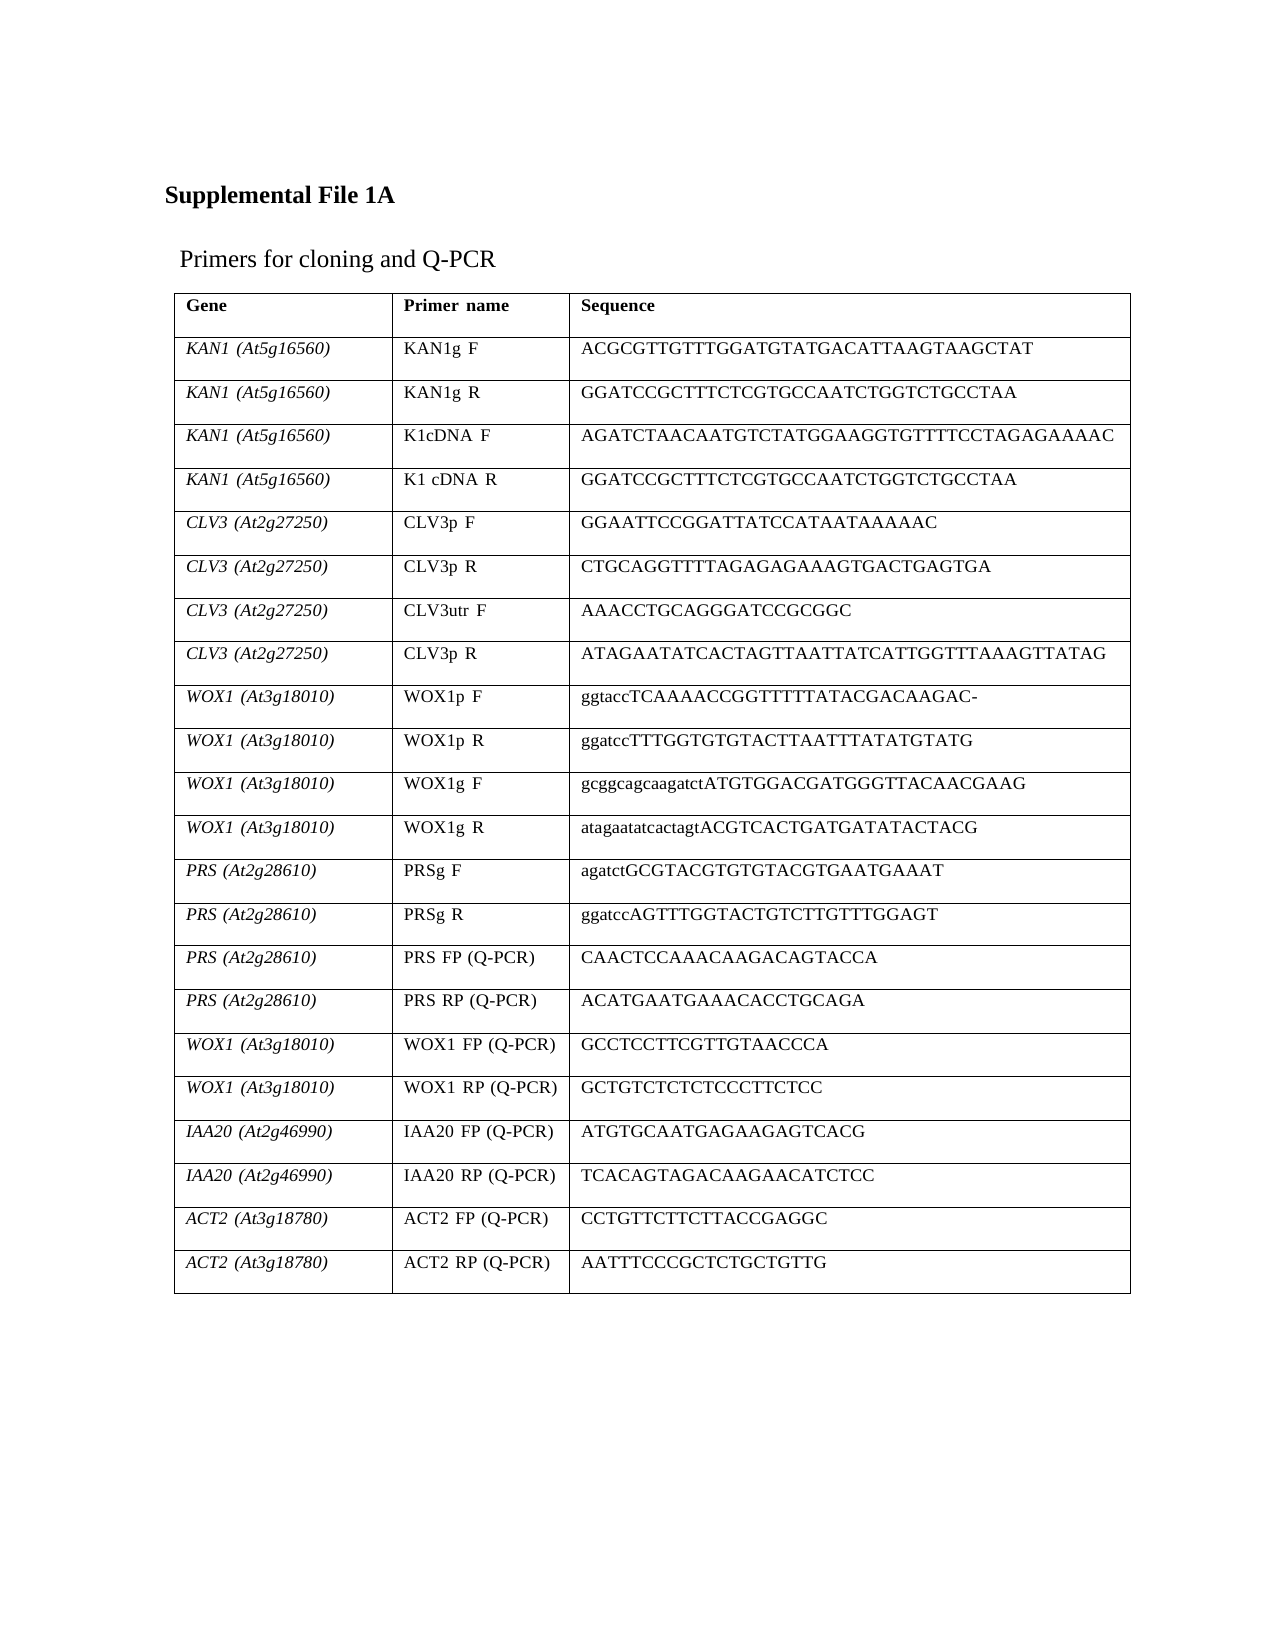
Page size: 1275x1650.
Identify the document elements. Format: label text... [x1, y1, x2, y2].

table_cell ACT2 (At3g18780) [175, 1208, 392, 1250]
table_cell GGAATTCCGGATTATCCATAATAAAAAC [570, 512, 1130, 554]
table_cell PRS RP (Q-PCR) [393, 990, 569, 1032]
table_cell WOX1 RP (Q-PCR) [393, 1077, 569, 1119]
table_cell K1 cDNA R [393, 469, 569, 511]
table_cell CLV3 (At2g27250) [175, 556, 392, 598]
table_cell CLV3 (At2g27250) [175, 512, 392, 554]
table_cell PRSg R [393, 904, 569, 945]
table_cell KAN1g F [393, 338, 569, 380]
table_cell K1cDNA F [393, 425, 569, 467]
table_cell TCACAGTAGACAAGAACATCTCC [570, 1164, 1130, 1207]
table_cell WOX1p F [393, 686, 569, 728]
table_cell PRS (At2g28610) [175, 946, 392, 989]
table_cell CTGCAGGTTTTAGAGAGAAAGTGACTGAGTGA [570, 556, 1130, 598]
table_cell PRS (At2g28610) [175, 904, 392, 945]
table_cell ggatccAGTTTGGTACTGTCTTGTTTGGAGT [570, 904, 1130, 945]
table_cell CCTGTTCTTCTTACCGAGGC [570, 1208, 1130, 1250]
table_cell IAA20 (At2g46990) [175, 1164, 392, 1207]
table_cell AGATCTAACAATGTCTATGGAAGGTGTTTTCCTAGAGAAAAC [570, 425, 1130, 467]
table_cell gcggcagcaagatctATGTGGACGATGGGTTACAACGAAG [570, 773, 1130, 815]
table_cell GGATCCGCTTTCTCGTGCCAATCTGGTCTGCCTAA [570, 381, 1130, 424]
table_cell atagaatatcactagtACGTCACTGATGATATACTACG [570, 816, 1130, 859]
table_cell WOX1 (At3g18010) [175, 1034, 392, 1076]
table_cell CLV3 (At2g27250) [175, 599, 392, 641]
table_cell CAACTCCAAACAAGACAGTACCA [570, 946, 1130, 989]
table_cell ggatccTTTGGTGTGTACTTAATTTATATGTATG [570, 729, 1130, 772]
table_cell IAA20 (At2g46990) [175, 1121, 392, 1163]
table_cell CLV3p F [393, 512, 569, 554]
table_cell GCTGTCTCTCTCCCTTCTCC [570, 1077, 1130, 1119]
table_cell GGATCCGCTTTCTCGTGCCAATCTGGTCTGCCTAA [570, 469, 1130, 511]
table_cell PRSg F [393, 860, 569, 902]
table_cell WOX1p R [393, 729, 569, 772]
table_header Gene [175, 294, 392, 337]
text Primers for cloning and Q-PCR [179, 244, 1146, 272]
table_cell ATGTGCAATGAGAAGAGTCACG [570, 1121, 1130, 1163]
table_cell PRS (At2g28610) [175, 860, 392, 902]
table_cell ACATGAATGAAACACCTGCAGA [570, 990, 1130, 1032]
table_cell KAN1 (At5g16560) [175, 425, 392, 467]
table_cell IAA20 FP (Q-PCR) [393, 1121, 569, 1163]
table_cell PRS (At2g28610) [175, 990, 392, 1032]
table_cell WOX1g R [393, 816, 569, 859]
table_cell KAN1g R [393, 381, 569, 424]
table_cell GCCTCCTTCGTTGTAACCCA [570, 1034, 1130, 1076]
table_cell agatctGCGTACGTGTGTACGTGAATGAAAT [570, 860, 1130, 902]
text Supplemental File 1A [164, 180, 1146, 209]
table_cell WOX1 (At3g18010) [175, 729, 392, 772]
table_cell WOX1g F [393, 773, 569, 815]
table_cell CLV3utr F [393, 599, 569, 641]
table_cell IAA20 RP (Q-PCR) [393, 1164, 569, 1207]
table_cell AATTTCCCGCTCTGCTGTTG [570, 1251, 1130, 1293]
table_cell KAN1 (At5g16560) [175, 469, 392, 511]
table_cell WOX1 (At3g18010) [175, 1077, 392, 1119]
table_cell WOX1 FP (Q-PCR) [393, 1034, 569, 1076]
table_cell ACT2 RP (Q-PCR) [393, 1251, 569, 1293]
table_cell KAN1 (At5g16560) [175, 338, 392, 380]
table_cell ACT2 FP (Q-PCR) [393, 1208, 569, 1250]
table_cell ACT2 (At3g18780) [175, 1251, 392, 1293]
table_cell ACGCGTTGTTTGGATGTATGACATTAAGTAAGCTAT [570, 338, 1130, 380]
table_header Primer name [393, 294, 569, 337]
table_cell WOX1 (At3g18010) [175, 773, 392, 815]
table_cell ggtaccTCAAAACCGGTTTTTATACGACAAGAC- [570, 686, 1130, 728]
table_cell CLV3p R [393, 556, 569, 598]
table_cell KAN1 (At5g16560) [175, 381, 392, 424]
table_cell CLV3 (At2g27250) [175, 642, 392, 685]
table_cell PRS FP (Q-PCR) [393, 946, 569, 989]
table_cell CLV3p R [393, 642, 569, 685]
table_cell AAACCTGCAGGGATCCGCGGC [570, 599, 1130, 641]
table_cell ATAGAATATCACTAGTTAATTATCATTGGTTTAAAGTTATAG [570, 642, 1130, 685]
table_cell WOX1 (At3g18010) [175, 816, 392, 859]
table_cell WOX1 (At3g18010) [175, 686, 392, 728]
table_header Sequence [570, 294, 1130, 337]
